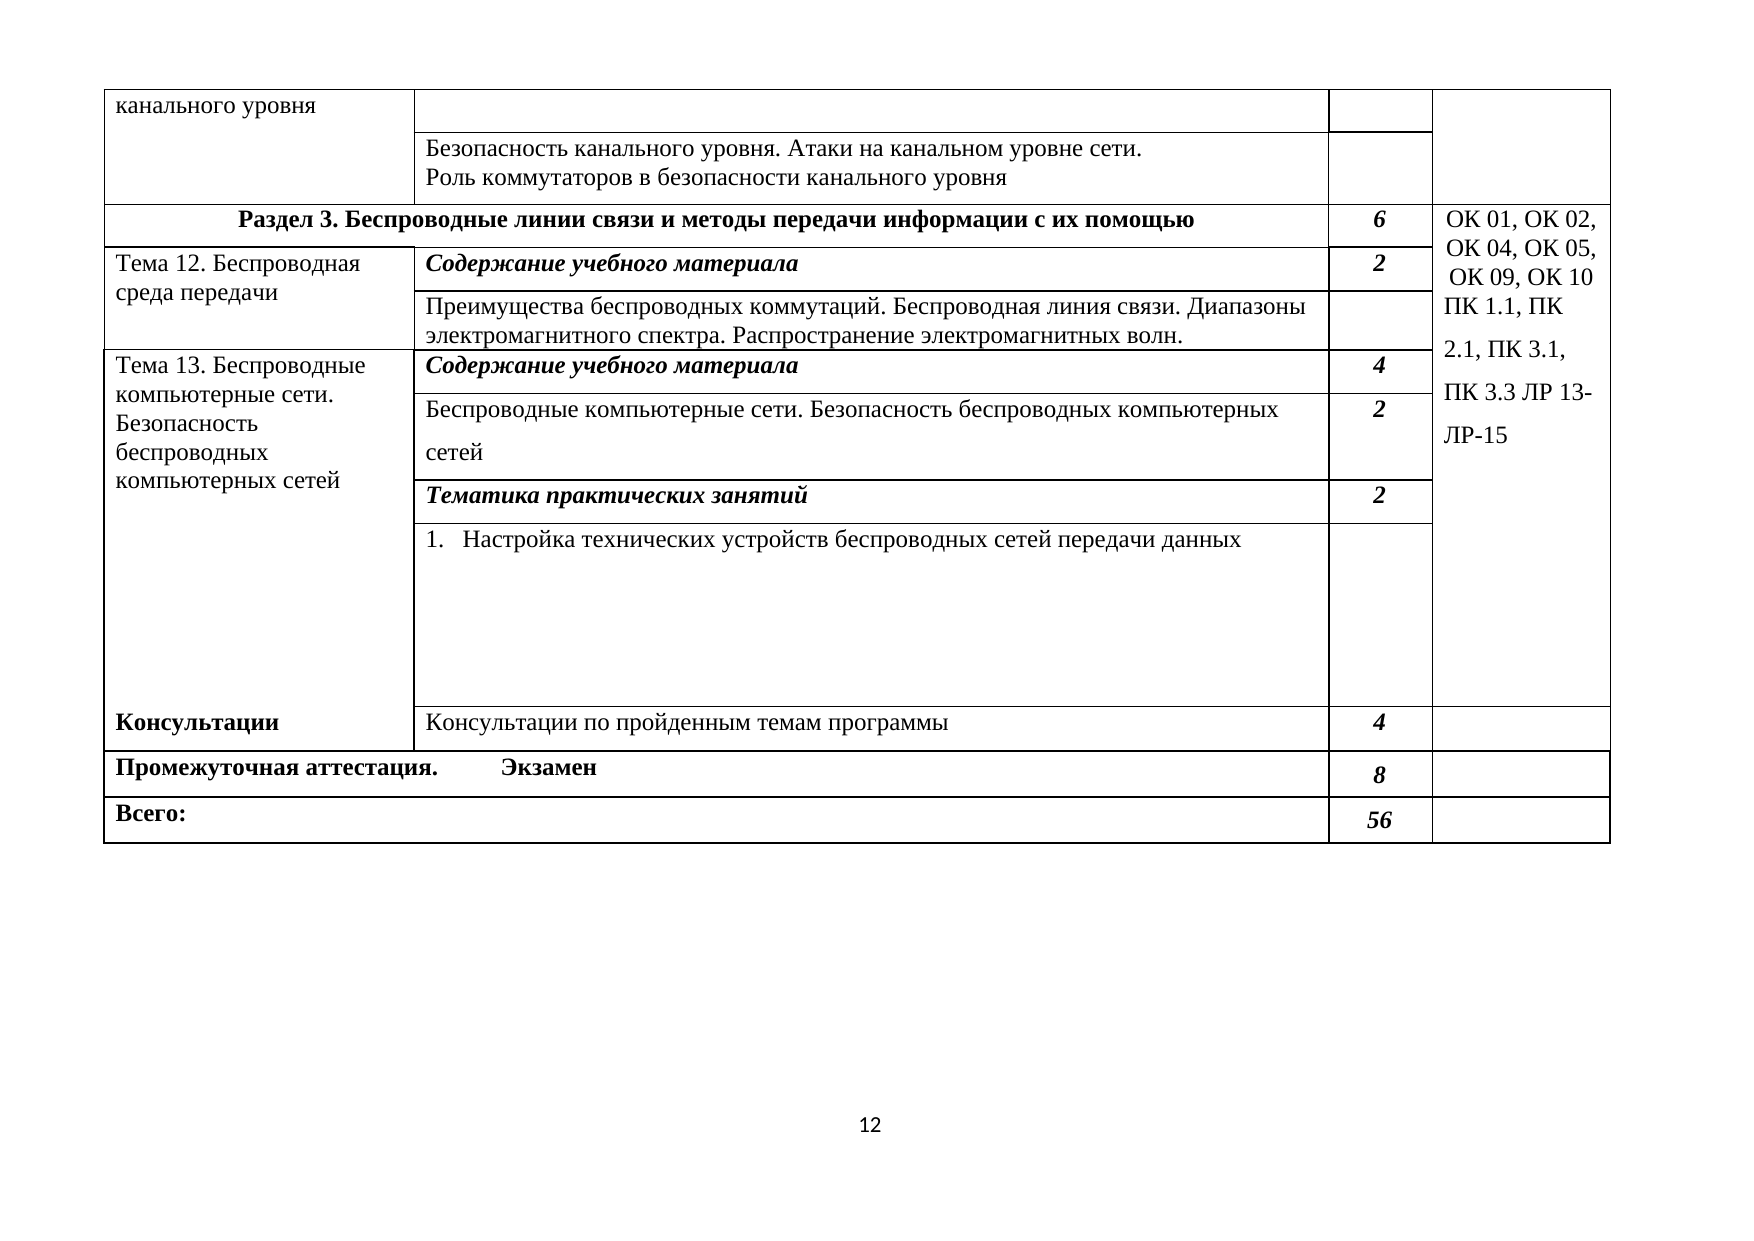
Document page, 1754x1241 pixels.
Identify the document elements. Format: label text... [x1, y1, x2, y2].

table_cell 4 [1330, 707, 1432, 750]
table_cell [415, 90, 1328, 131]
table_cell Тема 13. Беспроводные компьютерные сети. Безопасность беспроводных компьютерных сетей [105, 350, 413, 706]
table_cell Содержание учебного материала [415, 351, 1328, 392]
table_cell [1330, 524, 1432, 706]
table_cell [1433, 798, 1609, 842]
table_cell 2 [1330, 394, 1432, 479]
table_cell Консультации по пройденным темам программы [415, 707, 1328, 750]
table_cell Беспроводные компьютерные сети. Безопасность беспроводных компьютерных сетей [415, 394, 1328, 479]
table_cell Всего: [105, 798, 1328, 842]
table_cell Консультации [105, 706, 413, 750]
table_cell 2 [1330, 248, 1432, 290]
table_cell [105, 90, 414, 203]
table_cell Содержание учебного материала [415, 248, 1328, 290]
table_cell [1433, 752, 1609, 796]
table_cell Тематика практических занятий [415, 481, 1328, 522]
table_cell [1330, 292, 1432, 349]
table_cell 4 [1330, 351, 1432, 392]
table_cell ОК 01, ОК 02, ОК 04, ОК 05, ОК 09, ОК 10 ПК 1.1, ПК 2.1, ПК 3.1, ПК 3.3 ЛР 13-ЛР-15 [1433, 205, 1610, 706]
table_cell Преимущества беспроводных коммутаций. Беспроводная линия связи. Диапазоны электромагнитного спектра. Распространение электромагнитных волн. [415, 292, 1328, 349]
table_cell Раздел 3. Беспроводные линии связи и методы передачи информации с их помощью [105, 205, 1328, 246]
table_cell Безопасность канального уровня. Атаки на канальном уровне сети. Роль коммутаторов в безопасности канального уровня [415, 133, 1328, 203]
table_cell 8 [1330, 752, 1432, 796]
table_cell Промежуточная аттестация. Экзамен [105, 752, 1328, 796]
table_cell 6 [1329, 205, 1432, 246]
table_cell Настройка технических устройств беспроводных сетей передачи данных [415, 524, 1328, 706]
table_cell [1433, 707, 1610, 750]
table_cell 2 [1330, 481, 1432, 522]
table_cell 56 [1330, 798, 1432, 842]
table_cell [1329, 133, 1432, 203]
table_cell 2 [1330, 90, 1432, 131]
table_cell Тема 12. Беспроводная среда передачи [105, 248, 414, 349]
